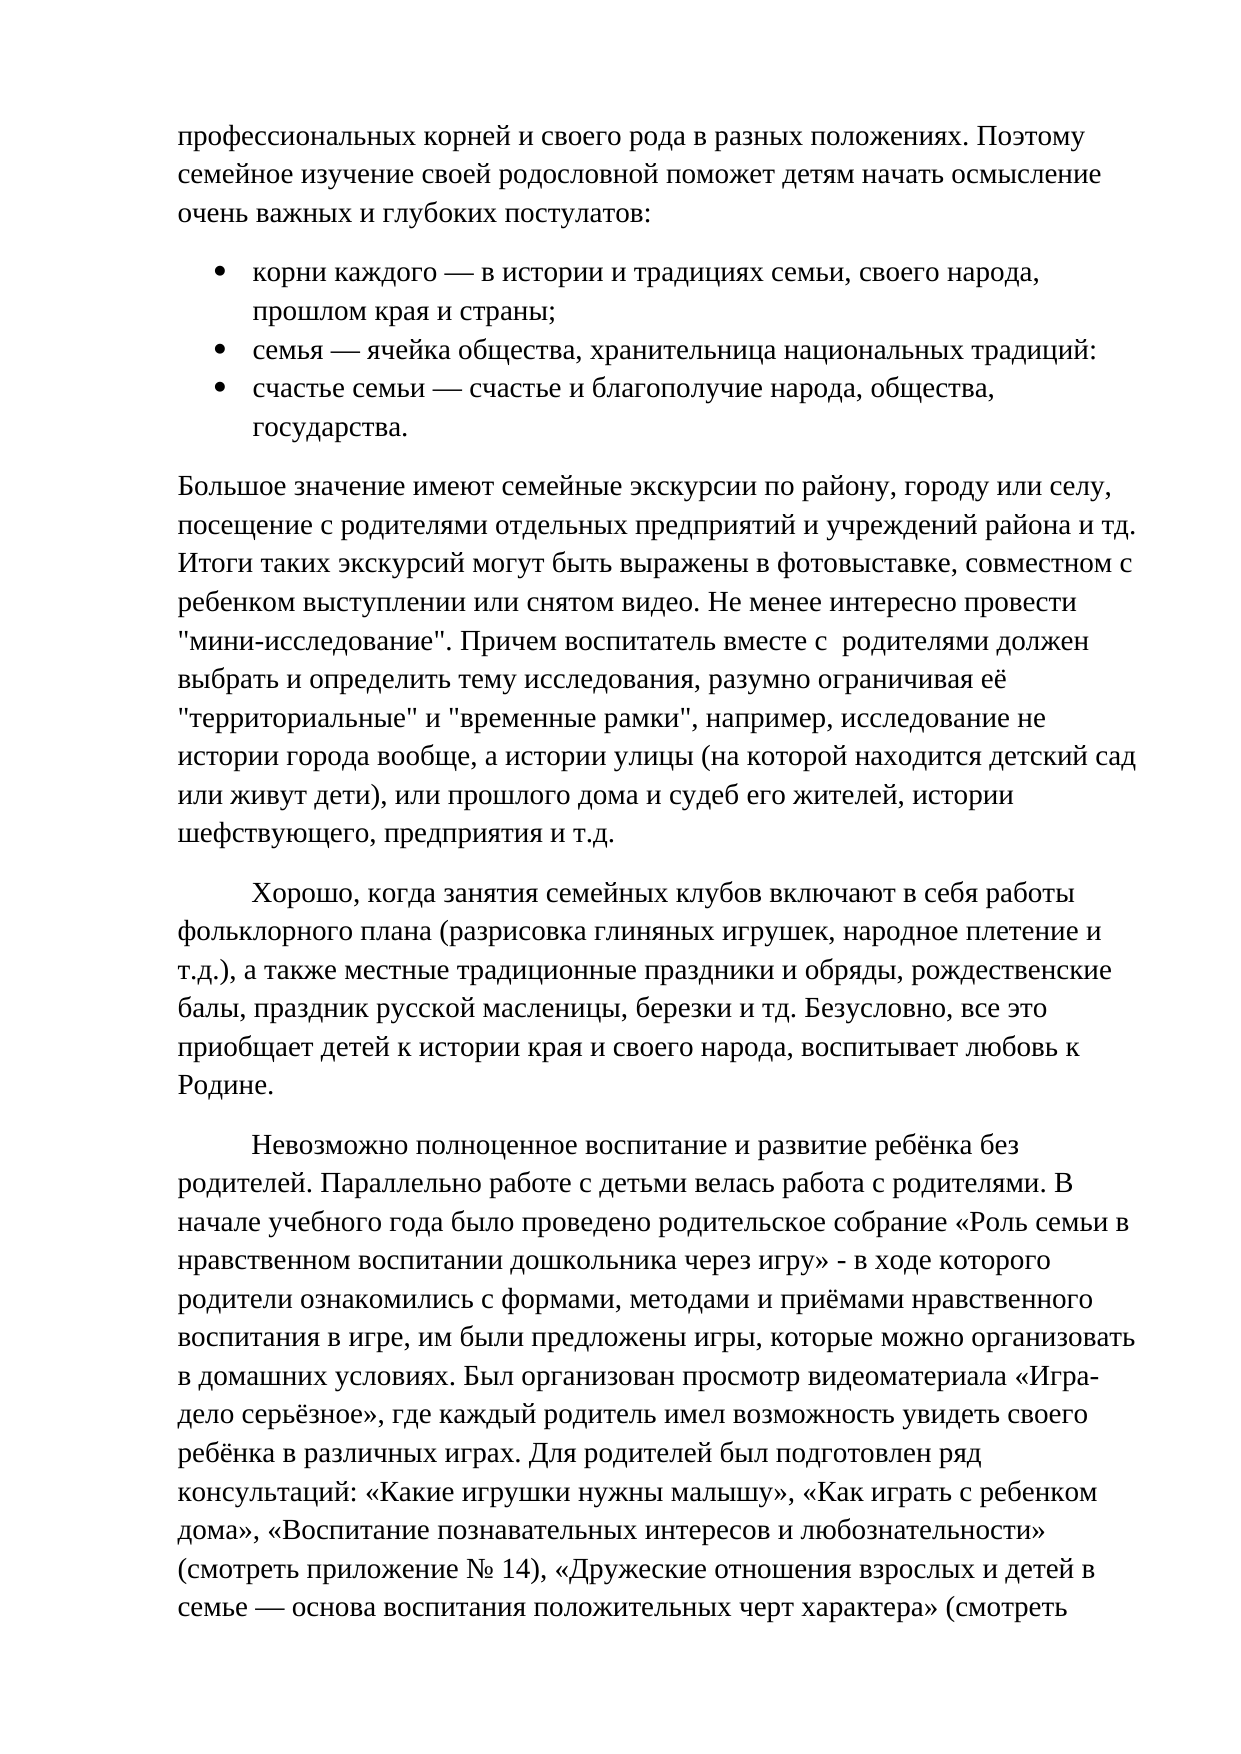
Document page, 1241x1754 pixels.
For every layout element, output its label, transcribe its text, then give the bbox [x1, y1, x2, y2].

list семья — ячейка общества, хранительница национальных традиций: [215, 332, 1152, 365]
list счастье семьи — счастье и благополучие народа, общества, государства. [215, 370, 1152, 443]
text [177, 1127, 1152, 1623]
text Большое значение имеют семейные экскурсии по району, городу или селу, посещение с родителями отдельных предприятий и учреждений района и тд. Итоги таких экскурсий могут быть выражены в фотовыставке, совместном с ребенком выступлении или снятом видео. Не менее интересно провести "мини-исследование". Причем воспитатель вместе с родителями должен выбрать и определить тему исследования, разумно ограничивая её "территориальные" и "временные рамки", например, исследование не истории города вообще, а истории улицы (на которой находится детский сад или живут дети), или прошлого дома и судеб его жителей, истории шефствующего, предприятия и т.д. [177, 468, 1152, 849]
text Хорошо, когда занятия семейных клубов включают в себя работы фольклорного плана (разрисовка глиняных игрушек, народное плетение и т.д.), а также местные традиционные праздники и обряды, рождественские балы, праздник русской масленицы, березки и тд. Безусловно, все это приобщает детей к истории края и своего народа, воспитывает любовь к Родине. [177, 875, 1152, 1101]
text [177, 118, 1152, 229]
list корни каждого — в истории и традициях семьи, своего народа, прошлом края и страны; [215, 254, 1152, 327]
